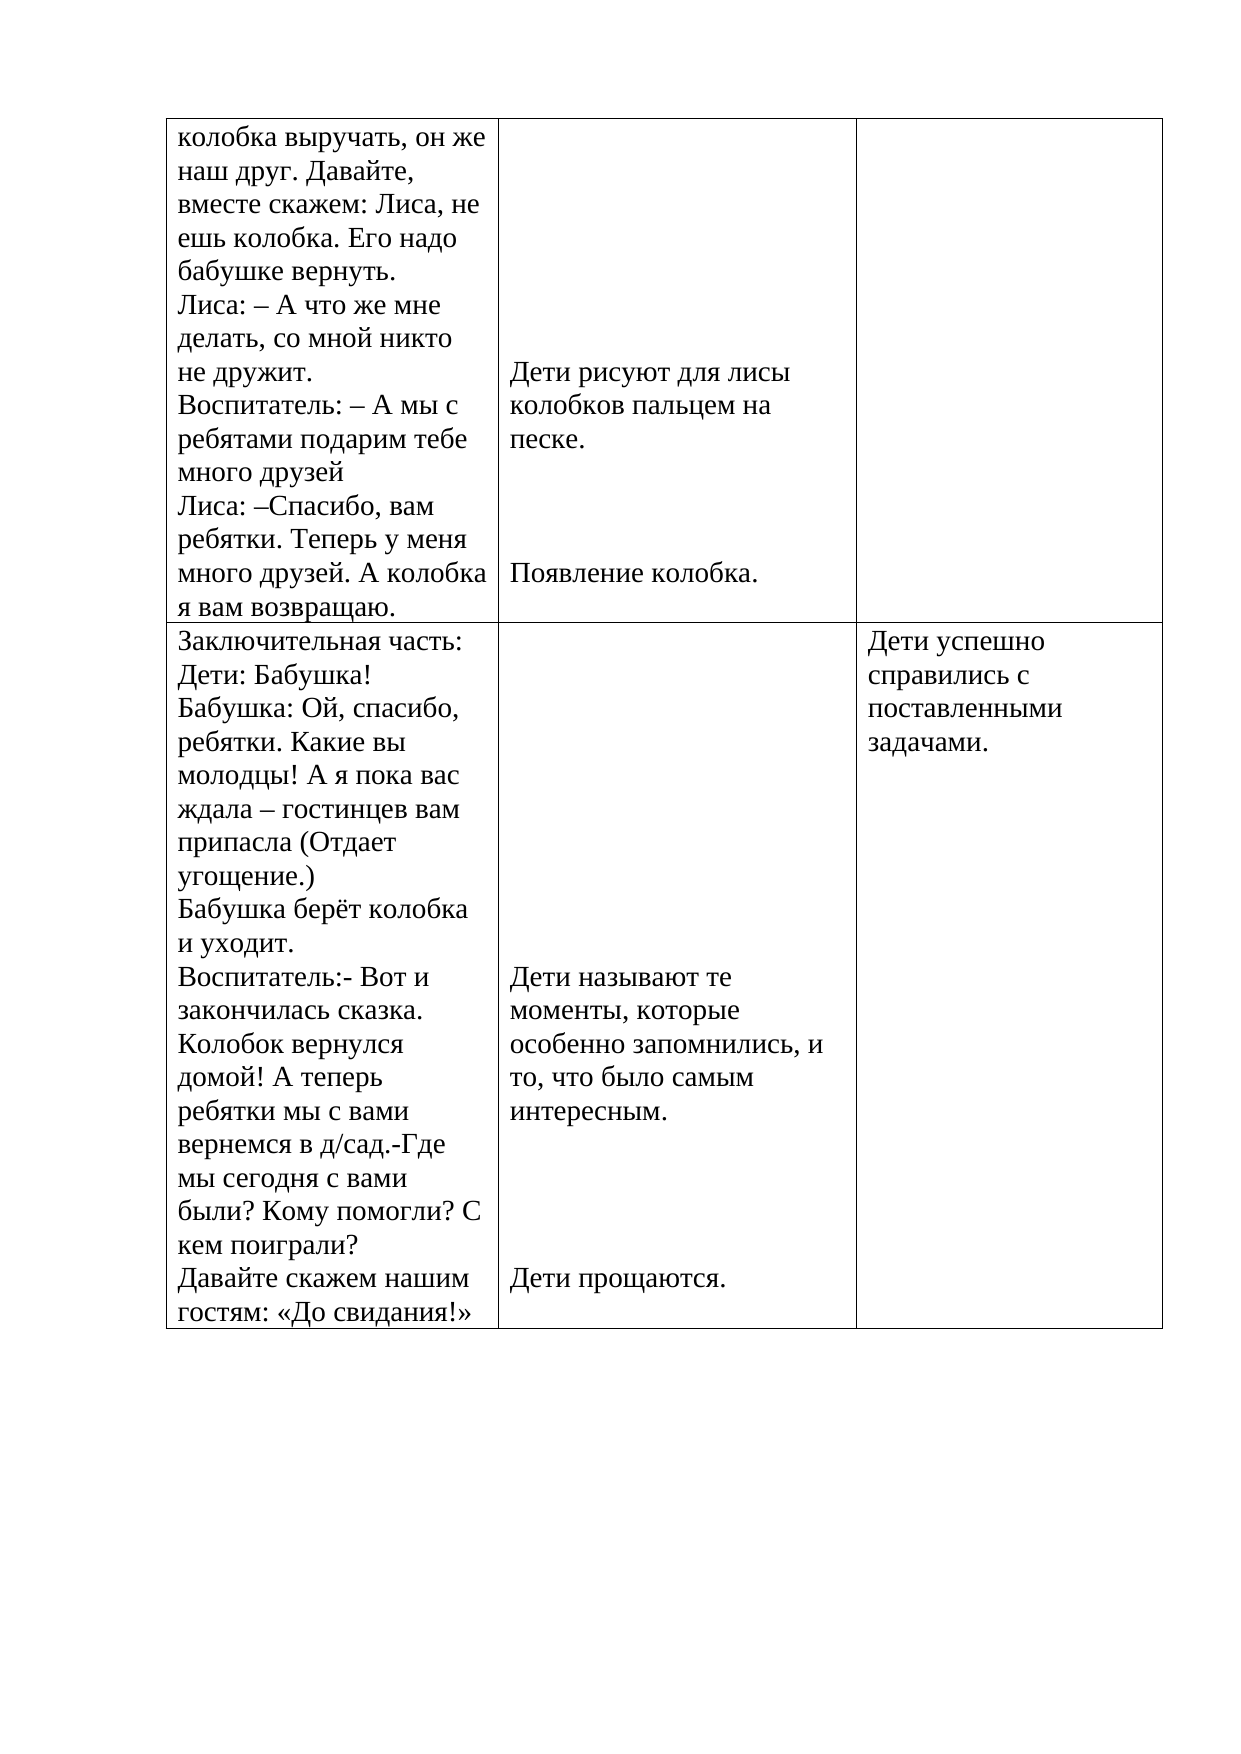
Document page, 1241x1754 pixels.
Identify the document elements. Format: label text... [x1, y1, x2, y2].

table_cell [857, 119, 1162, 622]
table_cell Заключительная часть: Дети: Бабушка! Бабушка: Ой, спасибо, ребятки. Какие вы молодцы! А я пока вас ждала – гостинцев вам припасла (Отдает угощение.) Бабушка берёт колобка и уходит. Воспитатель:- Вот и закончилась сказка. Колобок вернулся домой! А теперь ребятки мы с вами вернемся в д/сад.-Где мы сегодня с вами были? Кому помогли? С кем поиграли? Давайте скажем нашим гостям: «До свидания!» [167, 623, 498, 1328]
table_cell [499, 119, 856, 622]
table_cell Дети называют те моменты, которые особенно запомнились, и то, что было самым интересным. Дети прощаются. [499, 623, 856, 1328]
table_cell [167, 119, 498, 622]
table_cell Дети успешно справились с поставленными задачами. [857, 623, 1162, 1328]
